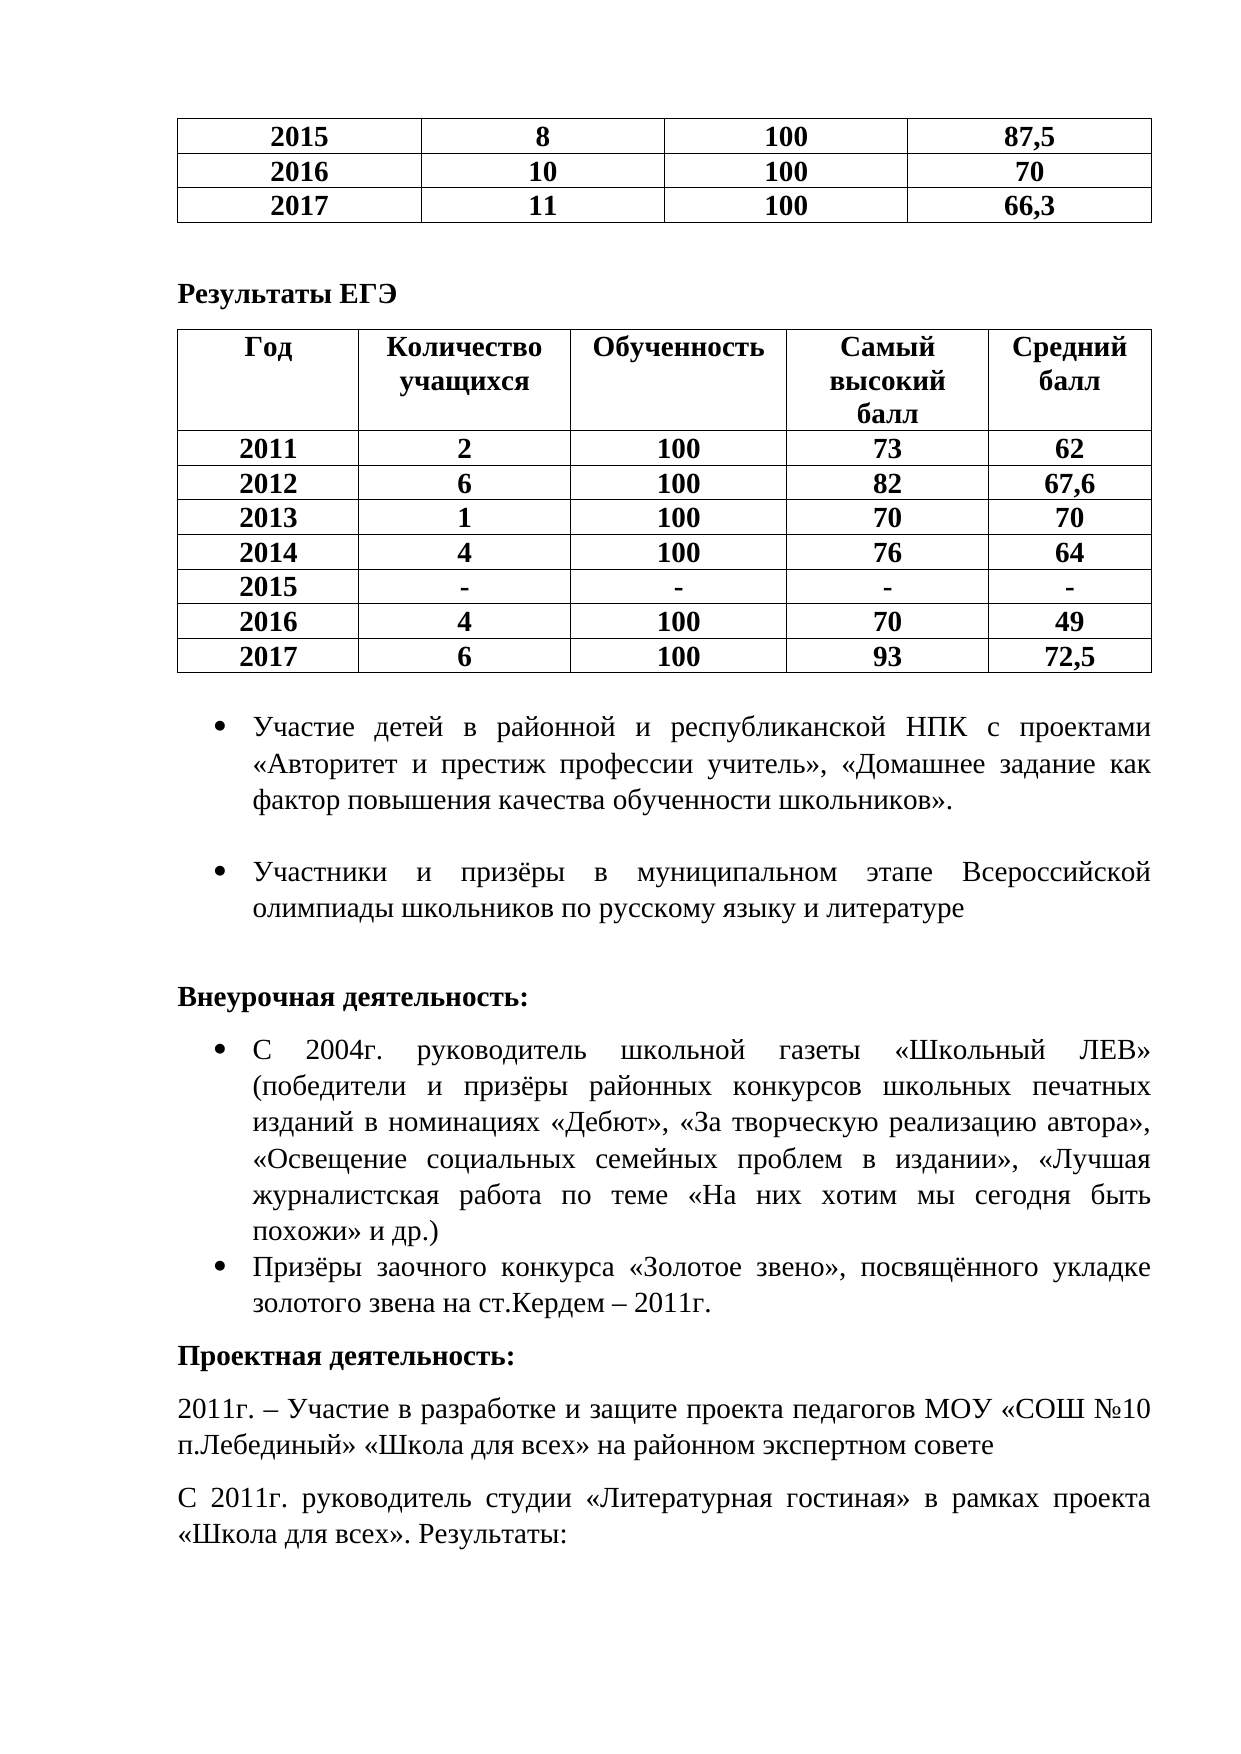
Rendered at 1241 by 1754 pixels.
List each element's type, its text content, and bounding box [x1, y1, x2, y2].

table_cell 2012 [178, 466, 358, 499]
table_cell 2011 [178, 431, 358, 465]
text Внеурочная деятельность: [177, 979, 1152, 1013]
table_cell 2017 [178, 188, 421, 222]
table_header Количество учащихся [359, 330, 570, 430]
table_cell 2017 [178, 639, 358, 672]
table_cell 2016 [178, 604, 358, 638]
text Результаты ЕГЭ [177, 276, 1152, 309]
table_cell - [989, 570, 1151, 603]
table_cell 6 [359, 466, 570, 499]
table_cell 2013 [178, 500, 358, 534]
table_cell 6 [359, 639, 570, 672]
table_cell 70 [908, 154, 1151, 187]
table_cell 10 [422, 154, 664, 187]
table_cell 2 [359, 431, 570, 465]
table_cell 87,5 [908, 119, 1151, 153]
list Призёры заочного конкурса «Золотое звено», посвящённого укладке золотого звена на ст.Кердем – 2011г. [215, 1249, 1152, 1319]
table_cell 2015 [178, 570, 358, 603]
table_cell 72,5 [989, 639, 1151, 672]
list С 2004г. руководитель школьной газеты «Школьный ЛЕВ» (победители и призёры районных конкурсов школьных печатных изданий в номинациях «Дебют», «За творческую реализацию автора», «Освещение социальных семейных проблем в издании», «Лучшая журналистская работа по теме «На них хотим мы сегодня быть похожи» и др.) [215, 1032, 1152, 1247]
table_cell - [571, 570, 786, 603]
text 2011г. – Участие в разработке и защите проекта педагогов МОУ «СОШ №10 п.Лебединый» «Школа для всех» на районном экспертном совете [177, 1391, 1152, 1461]
table_cell - [787, 570, 988, 603]
table_cell 100 [571, 604, 786, 638]
table_cell 100 [571, 639, 786, 672]
table_header Средний балл [989, 330, 1151, 430]
list Участие детей в районной и республиканской НПК с проектами «Авторитет и престиж профессии учитель», «Домашнее задание как фактор повышения качества обученности школьников». [215, 709, 1152, 815]
table_cell 100 [571, 466, 786, 499]
table_header Самый высокий балл [787, 330, 988, 430]
table_cell 70 [989, 500, 1151, 534]
table_cell 2015 [178, 119, 421, 153]
table_cell 8 [422, 119, 664, 153]
table_header Обученность [571, 330, 786, 430]
table_cell 100 [665, 188, 907, 222]
table_cell 76 [787, 535, 988, 568]
table_cell 4 [359, 604, 570, 638]
table_cell 73 [787, 431, 988, 465]
table_cell 100 [665, 154, 907, 187]
table_cell - [359, 570, 570, 603]
table_cell 70 [787, 500, 988, 534]
table_cell 64 [989, 535, 1151, 568]
table_cell 2014 [178, 535, 358, 568]
table_cell 100 [571, 535, 786, 568]
table_cell 100 [571, 431, 786, 465]
table_cell 4 [359, 535, 570, 568]
text С 2011г. руководитель студии «Литературная гостиная» в рамках проекта «Школа для всех». Результаты: [177, 1480, 1152, 1550]
table_header Год [178, 330, 358, 430]
table_cell 100 [571, 500, 786, 534]
list Участники и призёры в муниципальном этапе Всероссийской олимпиады школьников по русскому языку и литературе [215, 854, 1152, 924]
table_cell 2016 [178, 154, 421, 187]
table_cell 82 [787, 466, 988, 499]
table_cell 1 [359, 500, 570, 534]
table_cell 70 [787, 604, 988, 638]
table_cell 100 [665, 119, 907, 153]
text Проектная деятельность: [177, 1338, 1152, 1372]
table_cell 49 [989, 604, 1151, 638]
table_cell 66,3 [908, 188, 1151, 222]
table_cell 67,6 [989, 466, 1151, 499]
table_cell 62 [989, 431, 1151, 465]
table_cell 93 [787, 639, 988, 672]
table_cell 11 [422, 188, 664, 222]
